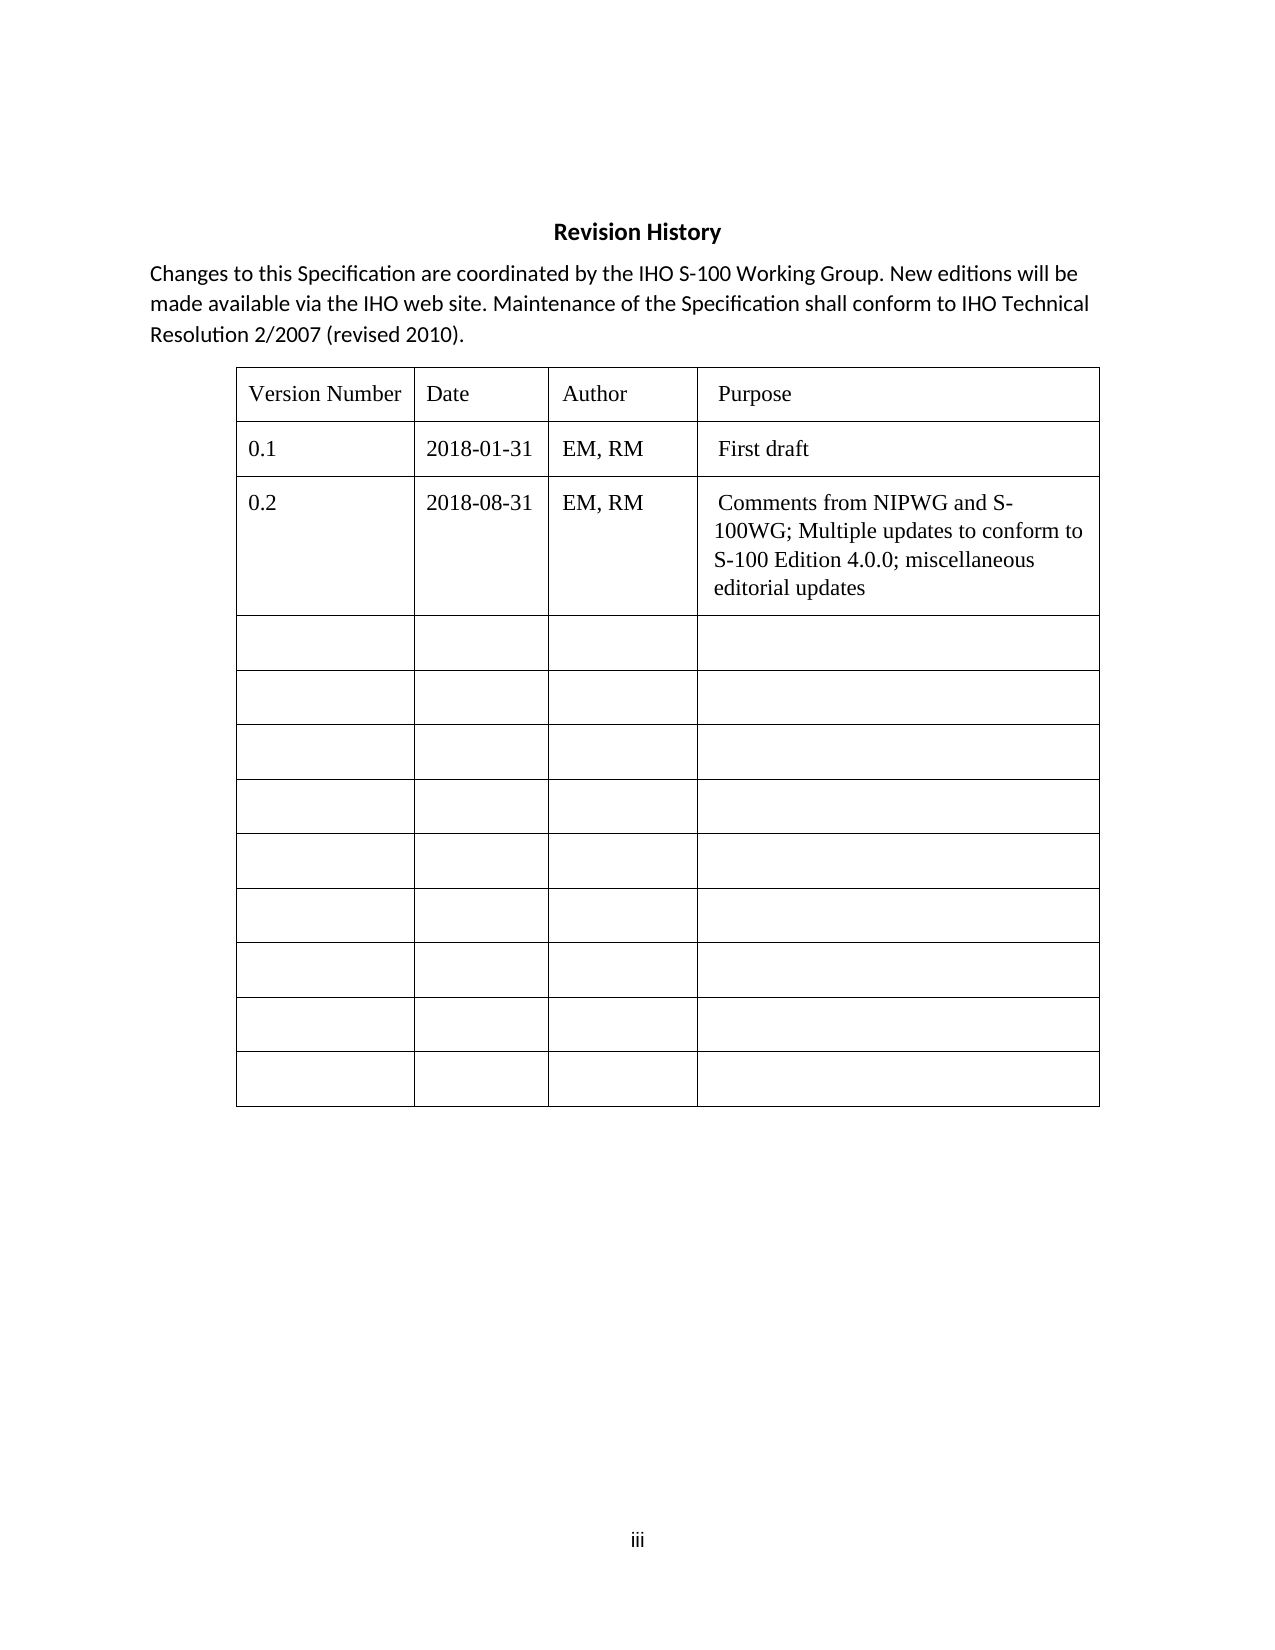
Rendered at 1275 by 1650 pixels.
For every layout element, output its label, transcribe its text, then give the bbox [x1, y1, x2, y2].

table_cell [698, 780, 1099, 833]
table_cell [415, 998, 548, 1051]
table_cell First draft [698, 422, 1099, 476]
table_cell [415, 780, 548, 833]
table_cell [549, 780, 697, 833]
table_cell [698, 671, 1099, 724]
table_cell [415, 1052, 548, 1106]
table_cell 2018-08-31 [415, 477, 548, 615]
table_cell [549, 943, 697, 997]
table_cell [415, 943, 548, 997]
table_cell EM, RM [549, 477, 697, 615]
table_cell 2018-01-31 [415, 422, 548, 476]
table_cell [549, 725, 697, 779]
table_cell [549, 1052, 697, 1106]
table_cell [549, 998, 697, 1051]
text Revision History [150, 216, 1125, 247]
table_cell [698, 998, 1099, 1051]
table_cell [237, 780, 414, 833]
table_cell [698, 1052, 1099, 1106]
table_cell [237, 1052, 414, 1106]
text Changes to this Specification are coordinated by the IHO S-100 Working Group. New editions will be made available via the IHO web site. Maintenance of the Specification shall conform to IHO Technical Resolution 2/2007 (revised 2010). [150, 259, 1125, 348]
table_cell [237, 834, 414, 888]
table_cell [237, 671, 414, 724]
table_cell [237, 725, 414, 779]
table_cell EM, RM [549, 422, 697, 476]
table_cell [698, 616, 1099, 670]
table_cell [415, 671, 548, 724]
table_cell [237, 616, 414, 670]
table_cell 0.2 [237, 477, 414, 615]
table_cell [698, 725, 1099, 779]
table_header Purpose [698, 368, 1099, 421]
table_cell Comments from NIPWG and S-100WG; Multiple updates to conform to S-100 Edition 4.0.0; miscellaneous editorial updates [698, 477, 1099, 615]
table_header Date [415, 368, 548, 421]
table_cell [698, 943, 1099, 997]
table_cell [698, 834, 1099, 888]
table_cell [549, 616, 697, 670]
table_header Author [549, 368, 697, 421]
table_cell [415, 889, 548, 942]
table_cell [415, 725, 548, 779]
table_cell 0.1 [237, 422, 414, 476]
table_cell [549, 834, 697, 888]
table_cell [698, 889, 1099, 942]
table_cell [549, 671, 697, 724]
table_cell [237, 889, 414, 942]
table_header Version Number [237, 368, 414, 421]
table_cell [237, 943, 414, 997]
table_cell [549, 889, 697, 942]
table_cell [237, 998, 414, 1051]
table_cell [415, 834, 548, 888]
table_cell [415, 616, 548, 670]
